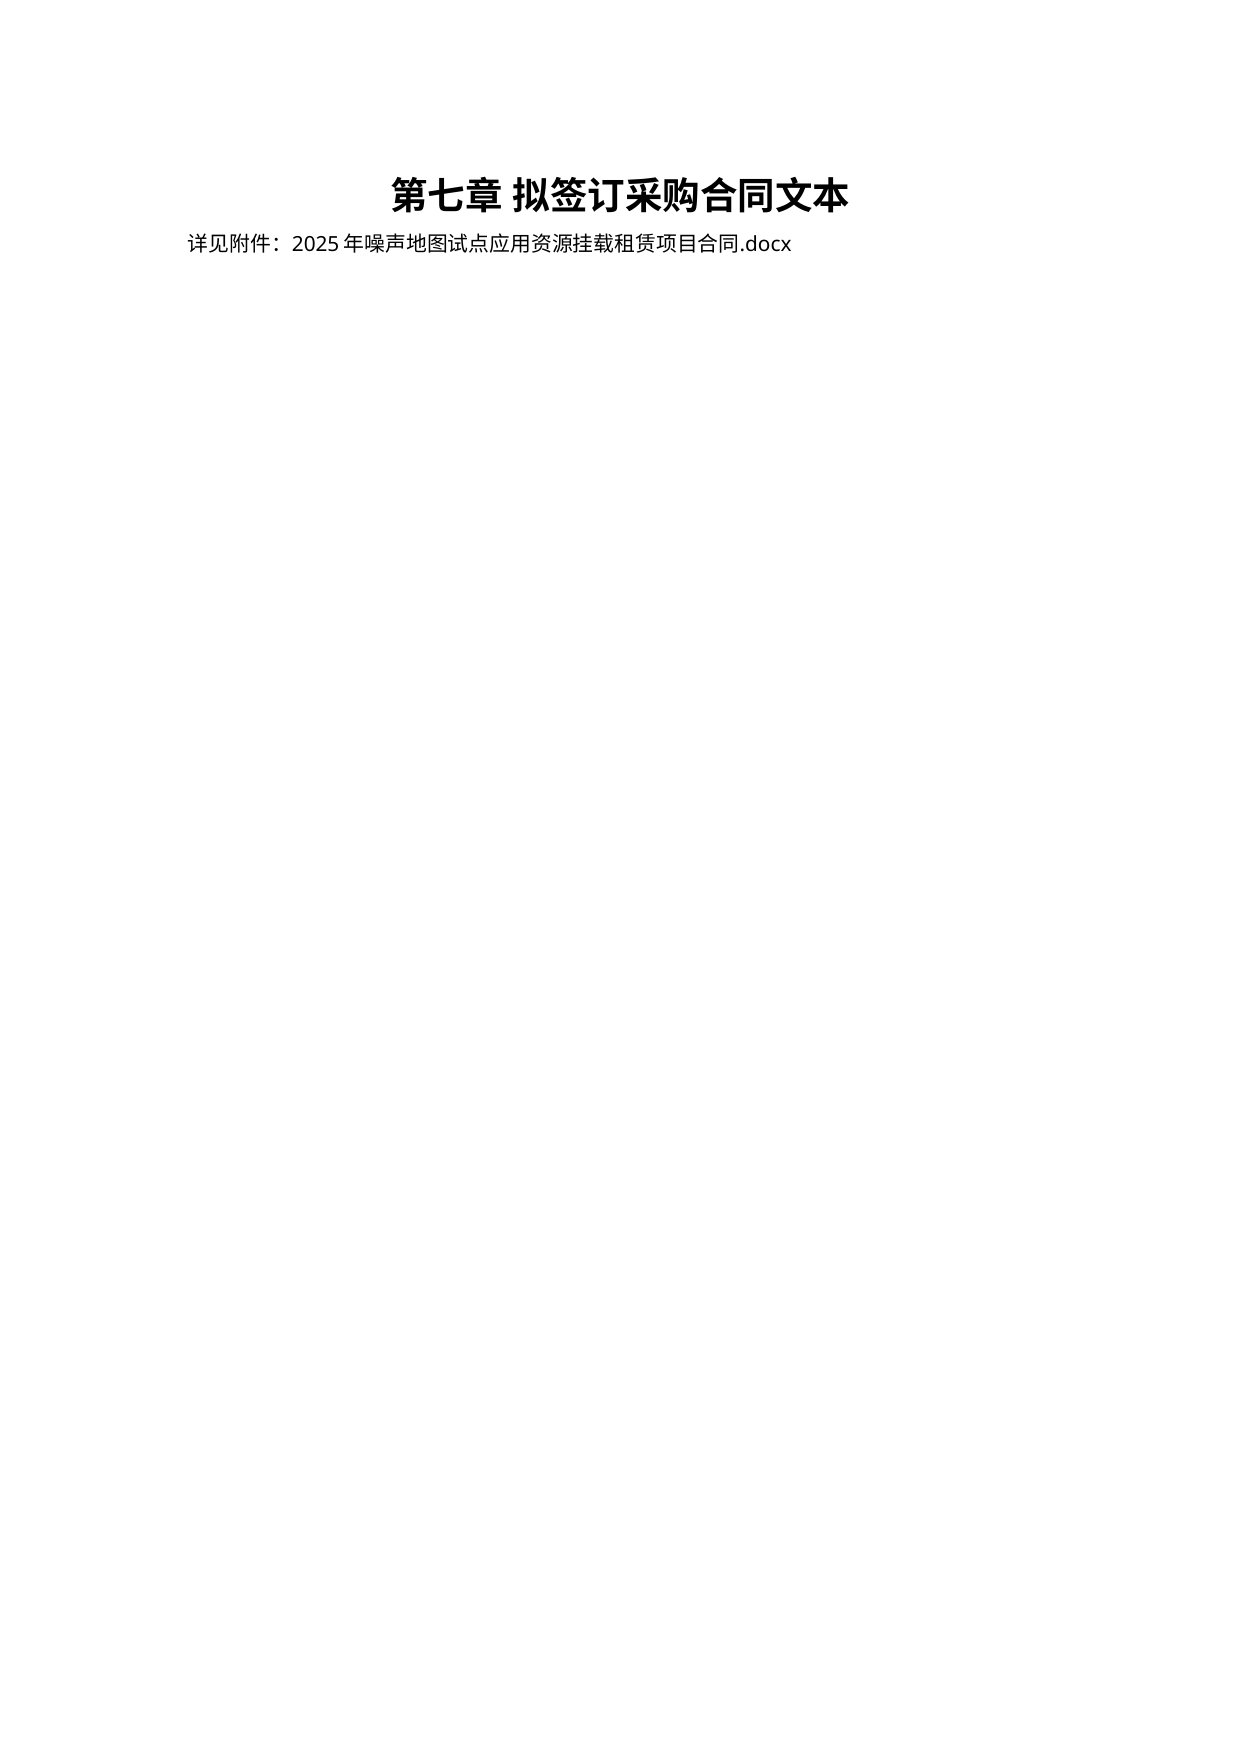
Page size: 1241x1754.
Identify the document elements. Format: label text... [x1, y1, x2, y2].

text 第七章 拟签订采购合同文本 [187, 162, 1053, 227]
text 详见附件：2025年噪声地图试点应用资源挂载租赁项目合同.docx [187, 227, 1053, 259]
